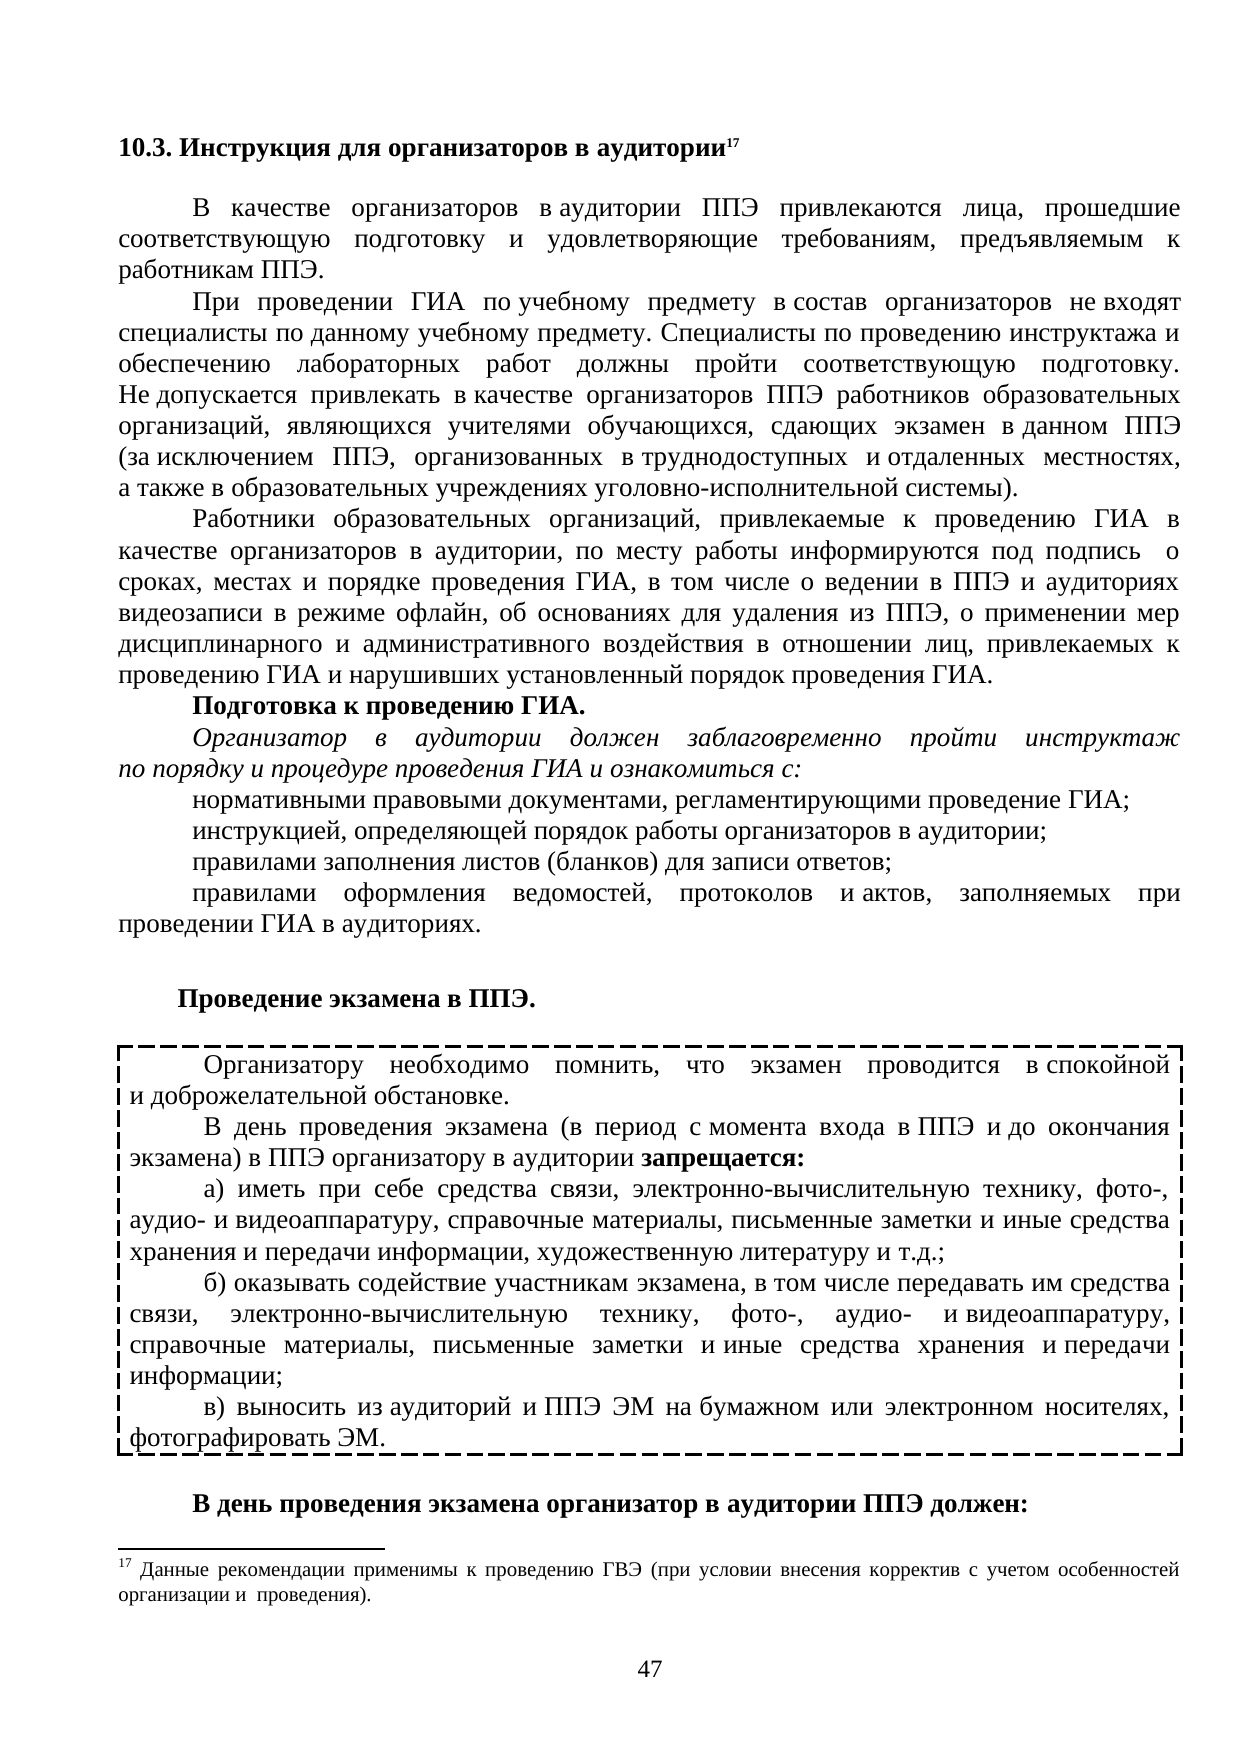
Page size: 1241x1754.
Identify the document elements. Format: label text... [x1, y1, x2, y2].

text Работники образовательных организаций, привлекаемые к проведению ГИА в качестве организаторов в аудитории, по месту работы информируются под подпись о сроках, местах и порядке проведения ГИА, в том числе о ведении в ППЭ и аудиториях видеозаписи в режиме офлайн, об основаниях для удаления из ППЭ, о применении мер дисциплинарного и административного воздействия в отношении лиц, привлекаемых к проведению ГИА и нарушивших установленный порядок проведения ГИА. [118, 503, 1181, 689]
text Подготовка к проведению ГИА. [118, 689, 1181, 721]
text нормативными правовыми документами, регламентирующими проведение ГИА; [118, 783, 1181, 814]
subtitle 10.3. Инструкция для организаторов в аудитории [118, 131, 1181, 162]
text инструкцией, определяющей порядок работы организаторов в аудитории; [118, 814, 1181, 845]
text правилами оформления ведомостей, протоколов и актов, заполняемых при проведении ГИА в аудиториях. [118, 876, 1181, 939]
text правилами заполнения листов (бланков) для записи ответов; [118, 845, 1181, 876]
text Организатор в аудитории должен заблаговременно пройти инструктаж по порядку и процедуре проведения ГИА и ознакомиться с: [118, 721, 1181, 783]
list Проведение экзамена в ППЭ. [177, 982, 1181, 1013]
table_header Организатору необходимо помнить, что экзамен проводится в спокойной и доброжелательной обстановке. В день проведения экзамена (в период с момента входа в ППЭ и до окончания экзамена) в ППЭ организатору в аудитории запрещается: а) иметь при себе средства связи, электронно-вычислительную технику, фото-, аудио- и видеоаппаратуру, справочные материалы, письменные заметки и иные средства хранения и передачи информации, художественную литературу и т.д.; б) оказывать содействие участникам экзамена, в том числе передавать им средства связи, электронно-вычислительную технику, фото-, аудио- и видеоаппаратуру, справочные материалы, письменные заметки и иные средства хранения и передачи информации; в) выносить из аудиторий и ППЭ ЭМ на бумажном или электронном носителях, фотографировать ЭМ. [118, 1045, 1181, 1453]
text В качестве организаторов в аудитории ППЭ привлекаются лица, прошедшие соответствующую подготовку и удовлетворяющие требованиям, предъявляемым к работникам ППЭ. [118, 191, 1181, 284]
text При проведении ГИА по учебному предмету в состав организаторов не входят специалисты по данному учебному предмету. Специалисты по проведению инструктажа и обеспечению лабораторных работ должны пройти соответствующую подготовку. Не допускается привлекать в качестве организаторов ППЭ работников образовательных организаций, являющихся учителями обучающихся, сдающих экзамен в данном ППЭ (за исключением ППЭ, организованных в труднодоступных и отдаленных местностях, а также в образовательных учреждениях уголовно-исполнительной системы). [118, 284, 1181, 503]
text В день проведения экзамена организатор в аудитории ППЭ должен: [118, 1487, 1181, 1518]
